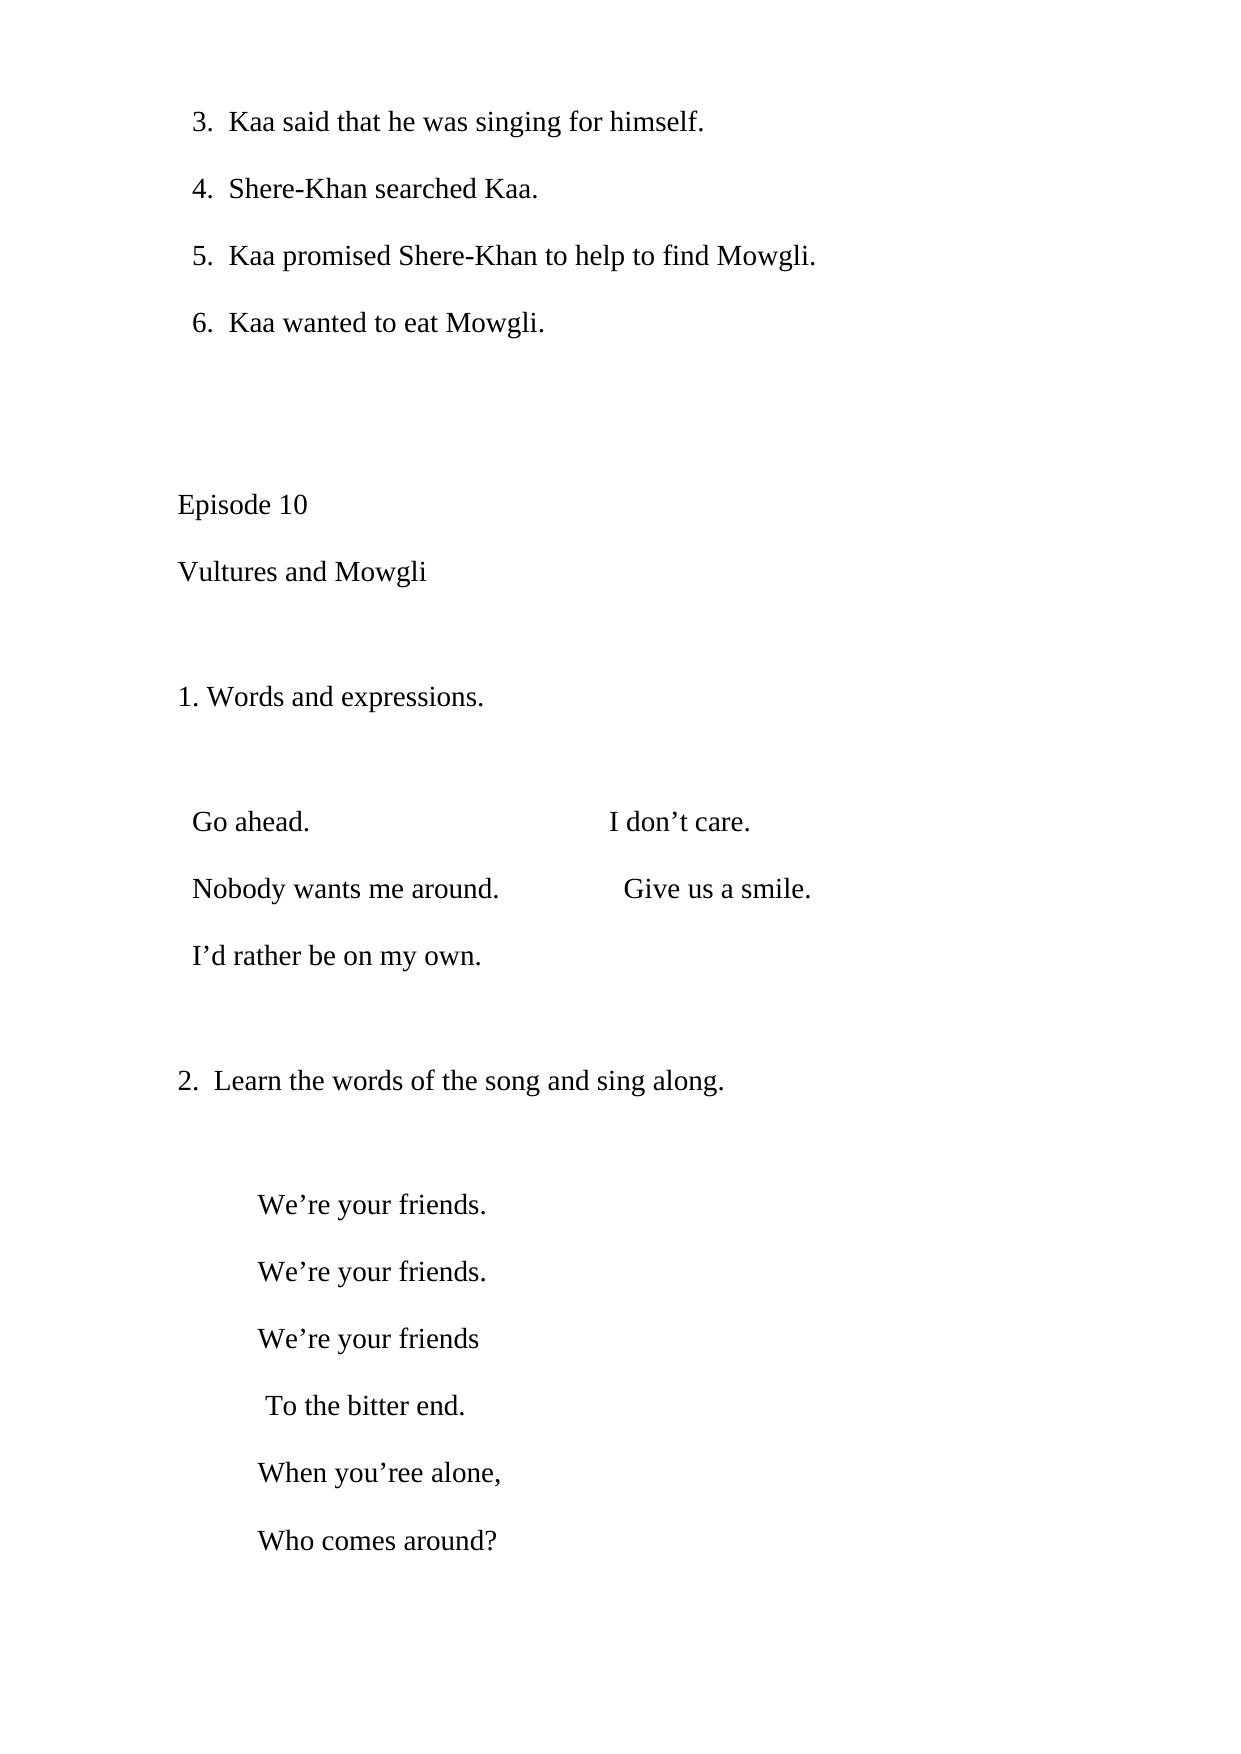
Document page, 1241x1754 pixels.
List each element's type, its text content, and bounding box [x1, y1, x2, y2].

text We’re your friends [177, 1321, 1152, 1355]
text We’re your friends. [177, 1254, 1152, 1288]
text 2. Learn the words of the song and sing along. [177, 1063, 1152, 1096]
text 6. Kaa wanted to eat Mowgli. [177, 305, 1152, 338]
text Nobody wants me around. Give us a smile. [177, 871, 1152, 904]
text Episode 10 [177, 487, 1152, 521]
text I’d rather be on my own. [177, 938, 1152, 971]
text Go ahead. I don’t care. [177, 804, 1152, 837]
text 1. Words and expressions. [177, 679, 1152, 713]
text Who comes around? [177, 1523, 1152, 1556]
text We’re your friends. [177, 1187, 1152, 1221]
text To the bitter end. [177, 1388, 1152, 1422]
text When you’ree alone, [177, 1456, 1152, 1489]
text 5. Kaa promised Shere-Khan to help to find Mowgli. [177, 238, 1152, 271]
text Vultures and Mowgli [177, 554, 1152, 588]
text 4. Shere-Khan searched Kaa. [177, 171, 1152, 204]
text 3. Kaa said that he was singing for himself. [177, 104, 1152, 137]
